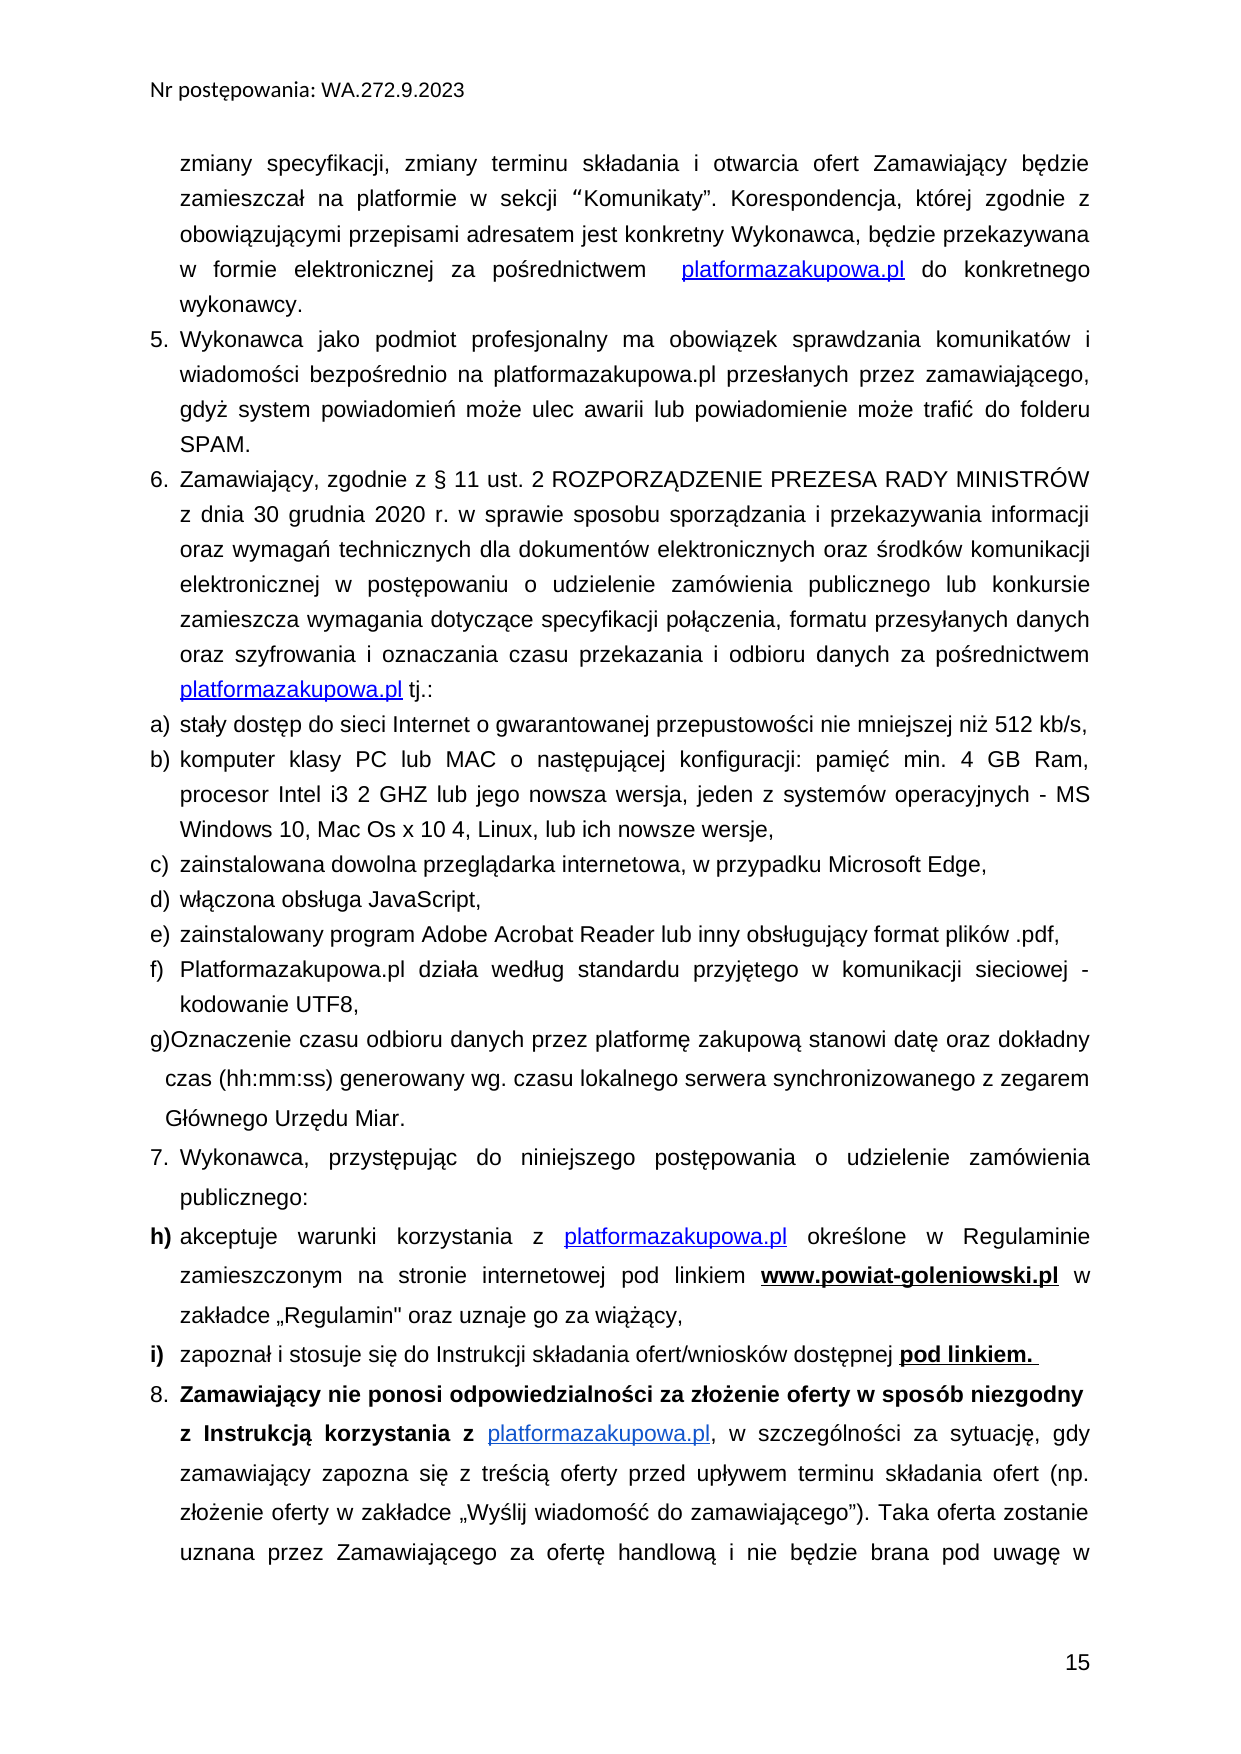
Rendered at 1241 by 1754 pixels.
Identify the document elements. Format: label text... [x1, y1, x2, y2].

list włączona obsługa JavaScript, [150, 886, 1090, 912]
list stały dostęp do sieci Internet o gwarantowanej przepustowości nie mniejszej niż 512 kb/s, [150, 711, 1090, 737]
list Oznaczenie czasu odbioru danych przez platformę zakupową stanowi datę oraz dokładny czas (hh:mm:ss) generowany wg. czasu lokalnego serwera synchronizowanego z zegarem Głównego Urzędu Miar. [150, 1026, 1090, 1131]
list akceptuje warunki korzystania z platformazakupowa.pl określone w Regulaminie zamieszczonym na stronie internetowej pod linkiem www.powiat-goleniowski.pl w zakładce „Regulamin" oraz uznaje go za wiążący, [150, 1223, 1090, 1328]
list Wykonawca, przystępując do niniejszego postępowania o udzielenie zamówienia publicznego: [150, 1144, 1090, 1210]
list komputer klasy PC lub MAC o następującej konfiguracji: pamięć min. 4 GB Ram, procesor Intel i3 2 GHZ lub jego nowsza wersja, jeden z systemów operacyjnych - MS Windows 10, Mac Os x 10 4, Linux, lub ich nowsze wersje, [150, 746, 1090, 842]
list Wykonawca jako podmiot profesjonalny ma obowiązek sprawdzania komunikatów i wiadomości bezpośrednio na platformazakupowa.pl przesłanych przez zamawiającego, gdyż system powiadomień może ulec awarii lub powiadomienie może trafić do folderu SPAM. [150, 326, 1090, 457]
list Platformazakupowa.pl działa według standardu przyjętego w komunikacji sieciowej - kodowanie UTF8, [150, 956, 1090, 1017]
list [150, 1381, 1090, 1565]
list zainstalowany program Adobe Acrobat Reader lub inny obsługujący format plików .pdf, [150, 921, 1090, 947]
list Zamawiający, zgodnie z § 11 ust. 2 ROZPORZĄDZENIE PREZESA RADY MINISTRÓW z dnia 30 grudnia 2020 r. w sprawie sposobu sporządzania i przekazywania informacji oraz wymagań technicznych dla dokumentów elektronicznych oraz środków komunikacji elektronicznej w postępowaniu o udzielenie zamówienia publicznego lub konkursie zamieszcza wymagania dotyczące specyfikacji połączenia, formatu przesyłanych danych oraz szyfrowania i oznaczania czasu przekazania i odbioru danych za pośrednictwem platformazakupowa.pl tj.: [150, 466, 1090, 702]
list zapoznał i stosuje się do Instrukcji składania ofert/wniosków dostępnej pod linkiem. [150, 1341, 1090, 1368]
list zainstalowana dowolna przeglądarka internetowa, w przypadku Microsoft Edge, [150, 851, 1090, 877]
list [150, 150, 1090, 317]
